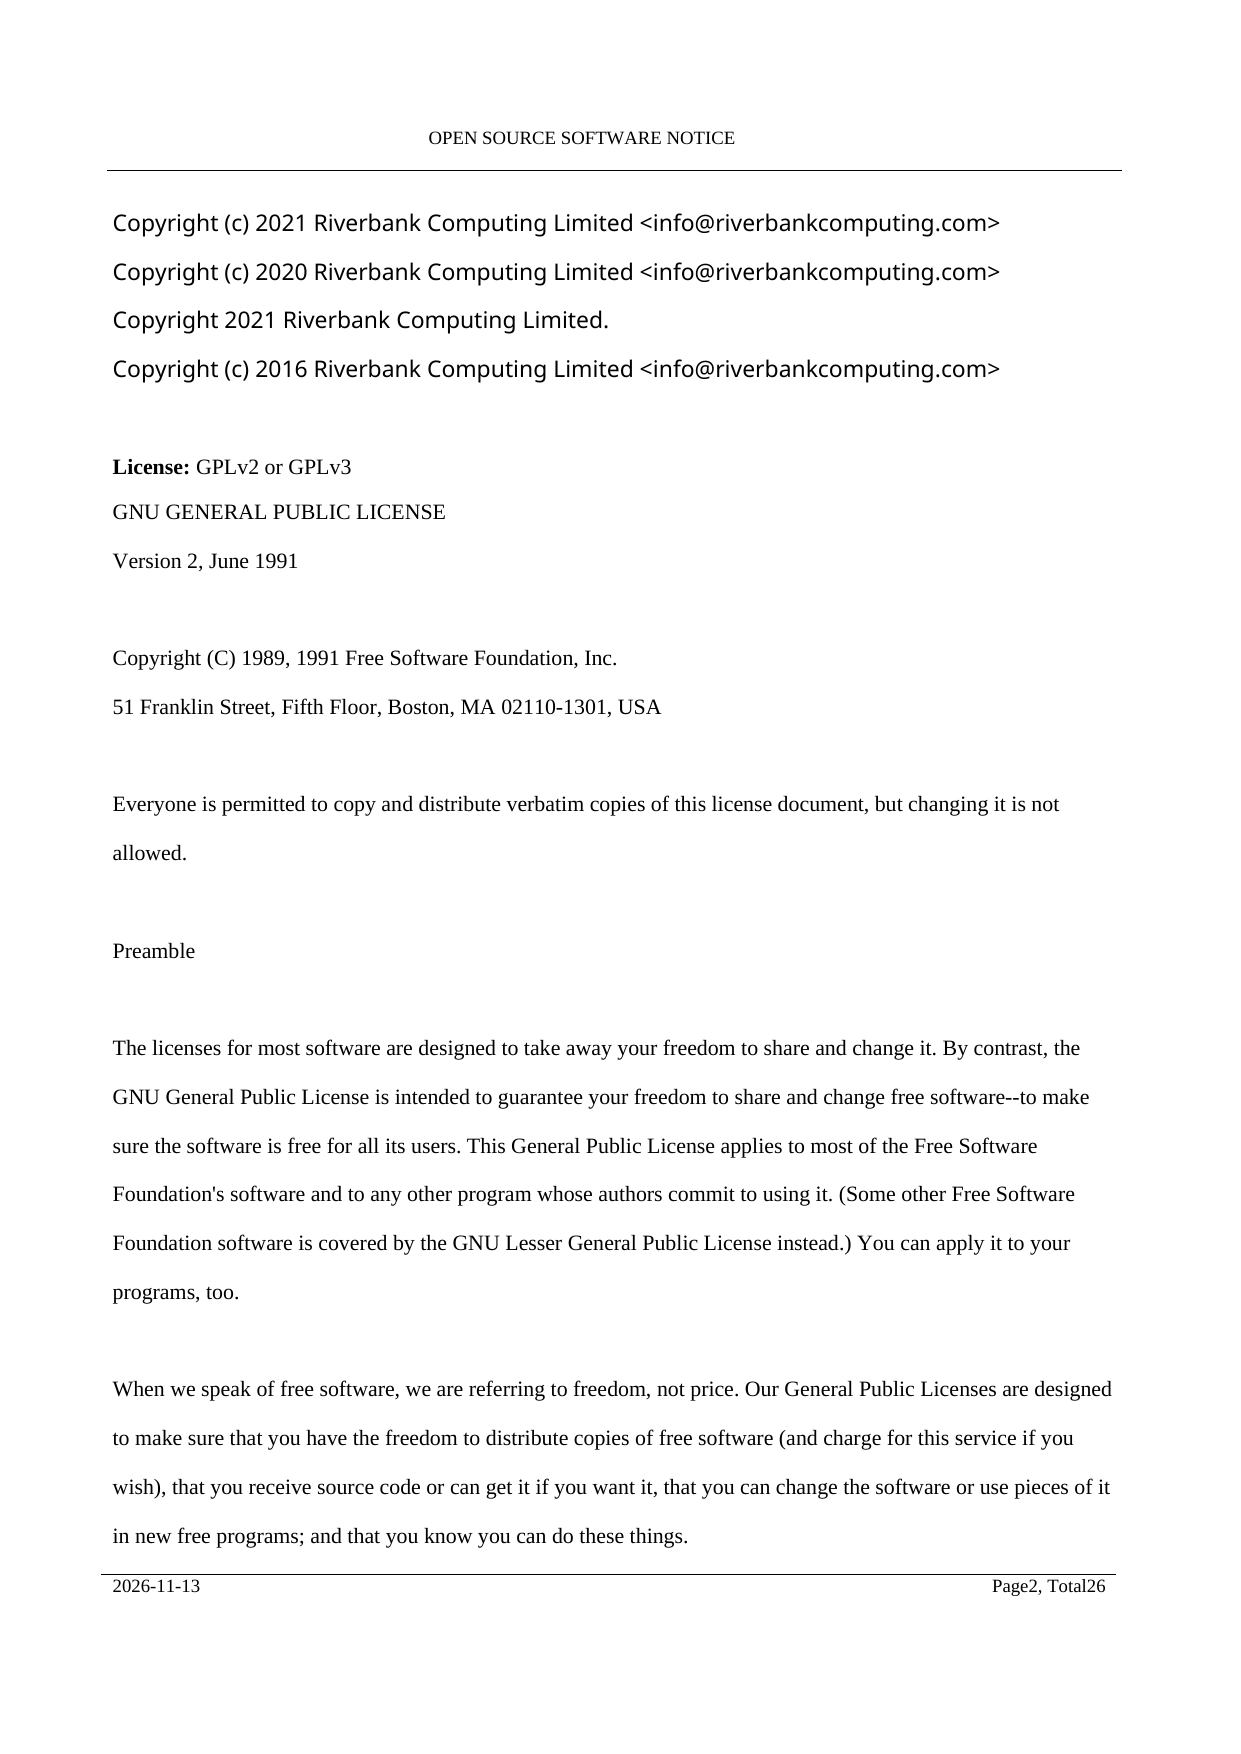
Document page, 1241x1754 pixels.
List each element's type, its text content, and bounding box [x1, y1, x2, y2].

text License: GPLv2 or GPLv3 [112, 450, 1128, 483]
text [112, 206, 1128, 434]
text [112, 495, 1128, 1551]
